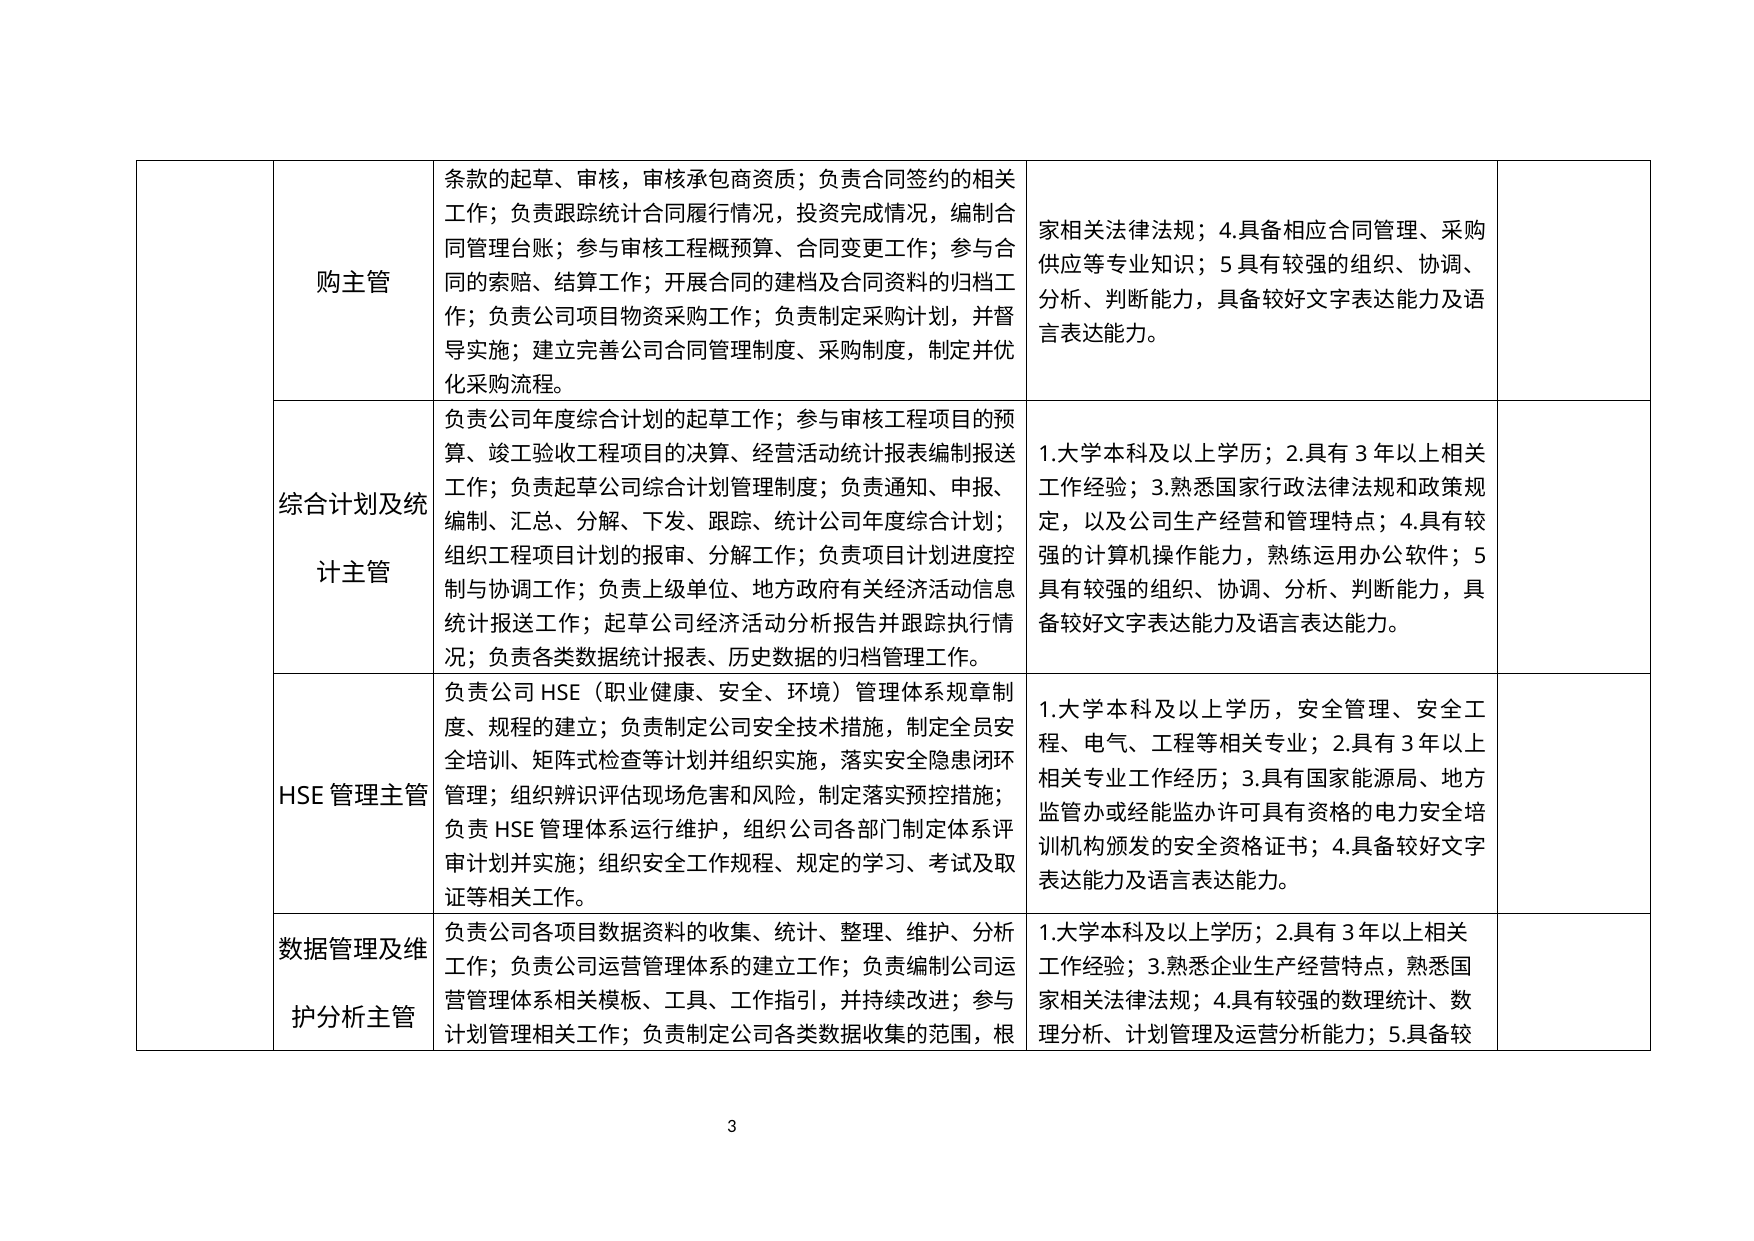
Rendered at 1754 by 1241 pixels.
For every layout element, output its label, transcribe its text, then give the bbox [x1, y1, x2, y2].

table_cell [1027, 914, 1497, 1050]
table_cell [1498, 401, 1650, 673]
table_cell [434, 914, 1026, 1050]
table_cell 负责公司HSE（职业健康、安全、环境）管理体系规章制度、规程的建立；负责制定公司安全技术措施，制定全员安全培训、矩阵式检查等计划并组织实施，落实安全隐患闭环管理；组织辨识评估现场危害和风险，制定落实预控措施；负责HSE管理体系运行维护，组织公司各部门制定体系评审计划并实施；组织安全工作规程、规定的学习、考试及取证等相关工作。 [434, 674, 1026, 913]
table_cell 1.大学本科及以上学历；2.具有3年以上相关工作经验；3.熟悉国家行政法律法规和政策规定，以及公司生产经营和管理特点；4.具有较强的计算机操作能力，熟练运用办公软件；5具有较强的组织、协调、分析、判断能力，具备较好文字表达能力及语言表达能力。 [1027, 401, 1497, 673]
table_cell HSE管理主管 [274, 674, 433, 913]
table_cell [1498, 161, 1650, 400]
table_cell 合同管理及采购主管 [274, 161, 433, 400]
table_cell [1027, 161, 1497, 400]
table_cell [1498, 674, 1650, 913]
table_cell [434, 161, 1026, 400]
table_cell [1498, 914, 1650, 1050]
table_cell 1.大学本科及以上学历，安全管理、安全工程、电气、工程等相关专业；2.具有3年以上相关专业工作经历；3.具有国家能源局、地方监管办或经能监办许可具有资格的电力安全培训机构颁发的安全资格证书；4.具备较好文字表达能力及语言表达能力。 [1027, 674, 1497, 913]
table_cell 负责公司年度综合计划的起草工作；参与审核工程项目的预算、竣工验收工程项目的决算、经营活动统计报表编制报送工作；负责起草公司综合计划管理制度；负责通知、申报、编制、汇总、分解、下发、跟踪、统计公司年度综合计划；组织工程项目计划的报审、分解工作；负责项目计划进度控制与协调工作；负责上级单位、地方政府有关经济活动信息统计报送工作；起草公司经济活动分析报告并跟踪执行情况；负责各类数据统计报表、历史数据的归档管理工作。 [434, 401, 1026, 673]
table_cell 数据管理及维护分析主管 [274, 914, 433, 1050]
table_cell 综合计划及统计主管 [274, 401, 433, 673]
